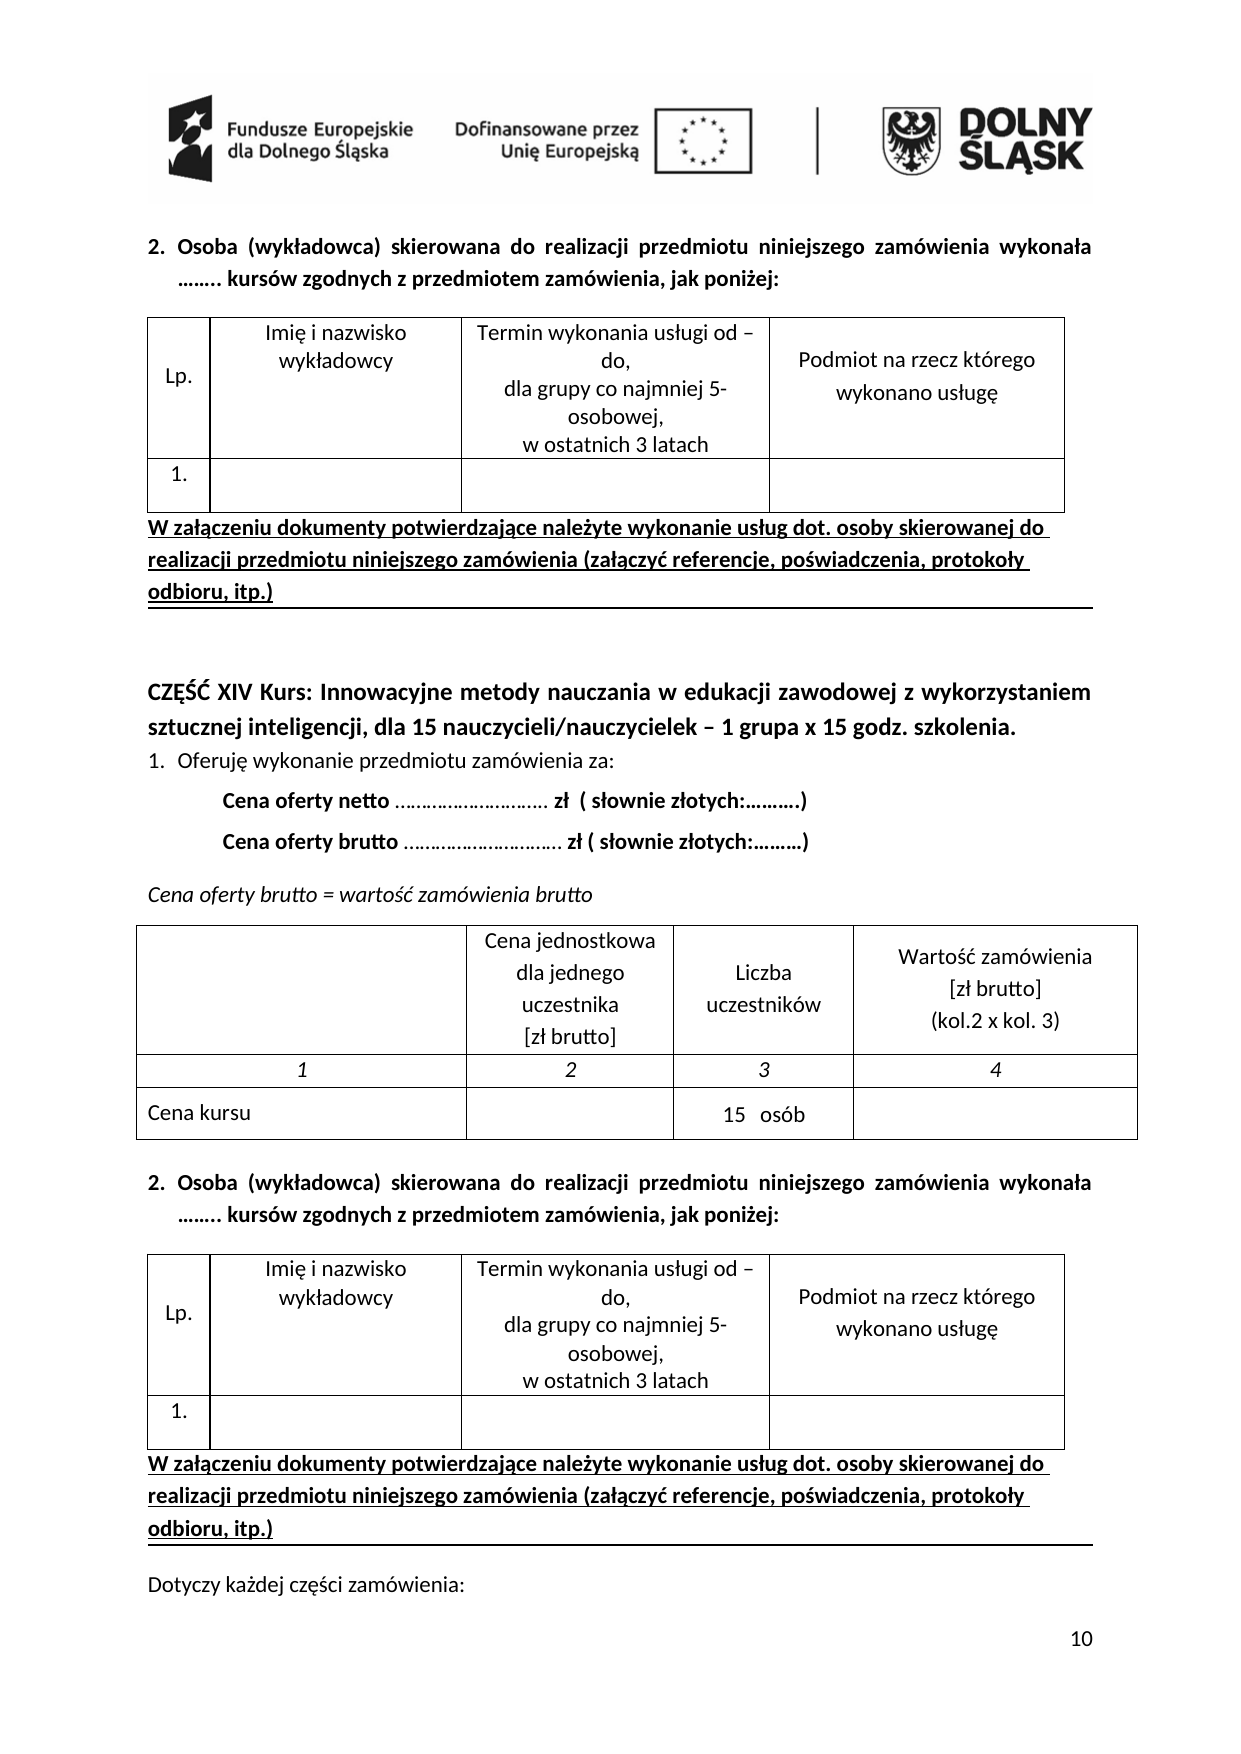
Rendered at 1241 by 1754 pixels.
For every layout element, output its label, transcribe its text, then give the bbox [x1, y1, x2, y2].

table_cell Cena kursu [137, 1088, 466, 1139]
picture [147, 73, 1093, 204]
table_header Lp. [148, 318, 209, 458]
table_cell [462, 459, 769, 512]
table_cell [854, 1088, 1137, 1139]
text CZĘŚĆ XIV Kurs: Innowacyjne metody nauczania w edukacji zawodowej z wykorzystaniem sztucznej inteligencji, dla 15 nauczycieli/nauczycielek – 1 grupa x 15 godz. szkolenia. [148, 676, 1093, 741]
table_header Termin wykonania usługi od –do, dla grupy co najmniej 5-osobowej, w ostatnich 3 latach [462, 1255, 769, 1395]
text Dotyczy każdej części zamówienia: [148, 1571, 1093, 1598]
table_cell [462, 1396, 769, 1448]
table_cell 1. [148, 459, 209, 512]
table_header Wartość zamówienia [zł brutto] (kol.2 x kol. 3) [854, 926, 1137, 1054]
table_cell [770, 1396, 1064, 1448]
table_cell 3 [674, 1055, 853, 1087]
list Osoba (wykładowca) skierowana do realizacji przedmiotu niniejszego zamówienia wykonała …….. kursów zgodnych z przedmiotem zamówienia, jak poniżej: [148, 232, 1093, 292]
table_cell [211, 1396, 461, 1448]
text Cena oferty brutto ………………………… zł ( słownie złotych:………) [223, 827, 1093, 855]
table_header Lp. [148, 1255, 209, 1395]
text Cena oferty brutto = wartość zamówienia brutto [148, 880, 1093, 908]
table_cell [770, 459, 1064, 512]
table_header Liczba uczestników [674, 926, 853, 1054]
table_header Cena jednostkowa dla jednego uczestnika [zł brutto] [467, 926, 673, 1054]
table_header Podmiot na rzecz którego wykonano usługę [770, 318, 1064, 458]
table_cell osób [674, 1088, 853, 1139]
table_cell 4 [854, 1055, 1137, 1087]
text Cena oferty netto ……………………….. zł ( słownie złotych:……….) [223, 786, 1093, 814]
table_cell 2 [467, 1055, 673, 1087]
text W załączeniu dokumenty potwierdzające należyte wykonanie usług dot. osoby skierowanej do realizacji przedmiotu niniejszego zamówienia (załączyć referencje, poświadczenia, protokoły odbioru, itp.) [148, 1449, 1093, 1544]
table_header Imię i nazwisko wykładowcy [211, 318, 461, 458]
text W załączeniu dokumenty potwierdzające należyte wykonanie usług dot. osoby skierowanej do realizacji przedmiotu niniejszego zamówienia (załączyć referencje, poświadczenia, protokoły odbioru, itp.) [148, 513, 1093, 607]
table_cell [467, 1088, 673, 1139]
table_header [137, 926, 466, 1054]
table_cell 1. [148, 1396, 209, 1448]
table_header Podmiot na rzecz którego wykonano usługę [770, 1255, 1064, 1395]
table_header Termin wykonania usługi od –do, dla grupy co najmniej 5-osobowej, w ostatnich 3 latach [462, 318, 769, 458]
table_cell [211, 459, 461, 512]
list Oferuję wykonanie przedmiotu zamówienia za: [148, 746, 1093, 774]
list Osoba (wykładowca) skierowana do realizacji przedmiotu niniejszego zamówienia wykonała …….. kursów zgodnych z przedmiotem zamówienia, jak poniżej: [148, 1168, 1093, 1228]
table_cell 1 [137, 1055, 466, 1087]
table_header Imię i nazwisko wykładowcy [211, 1255, 461, 1395]
